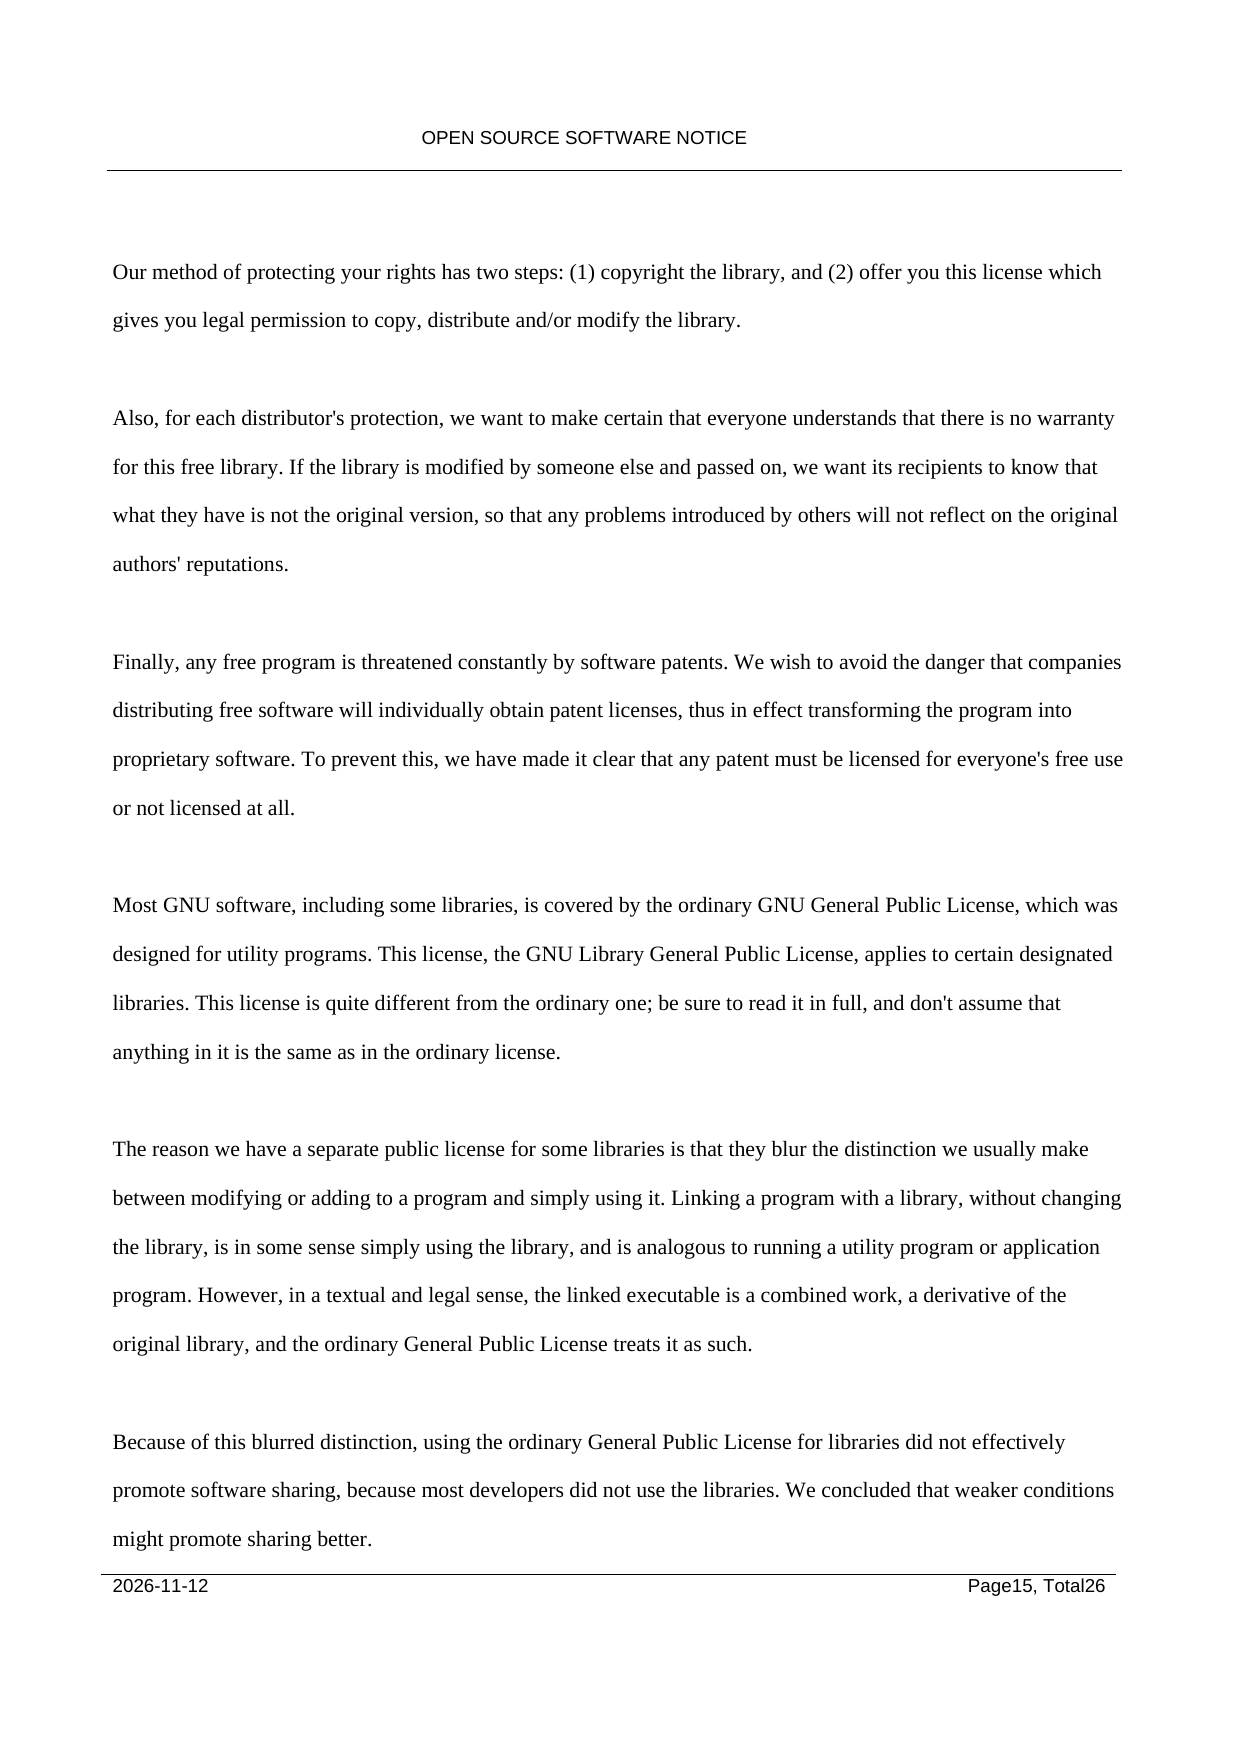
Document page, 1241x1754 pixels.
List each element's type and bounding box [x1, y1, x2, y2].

text [112, 206, 1128, 1555]
